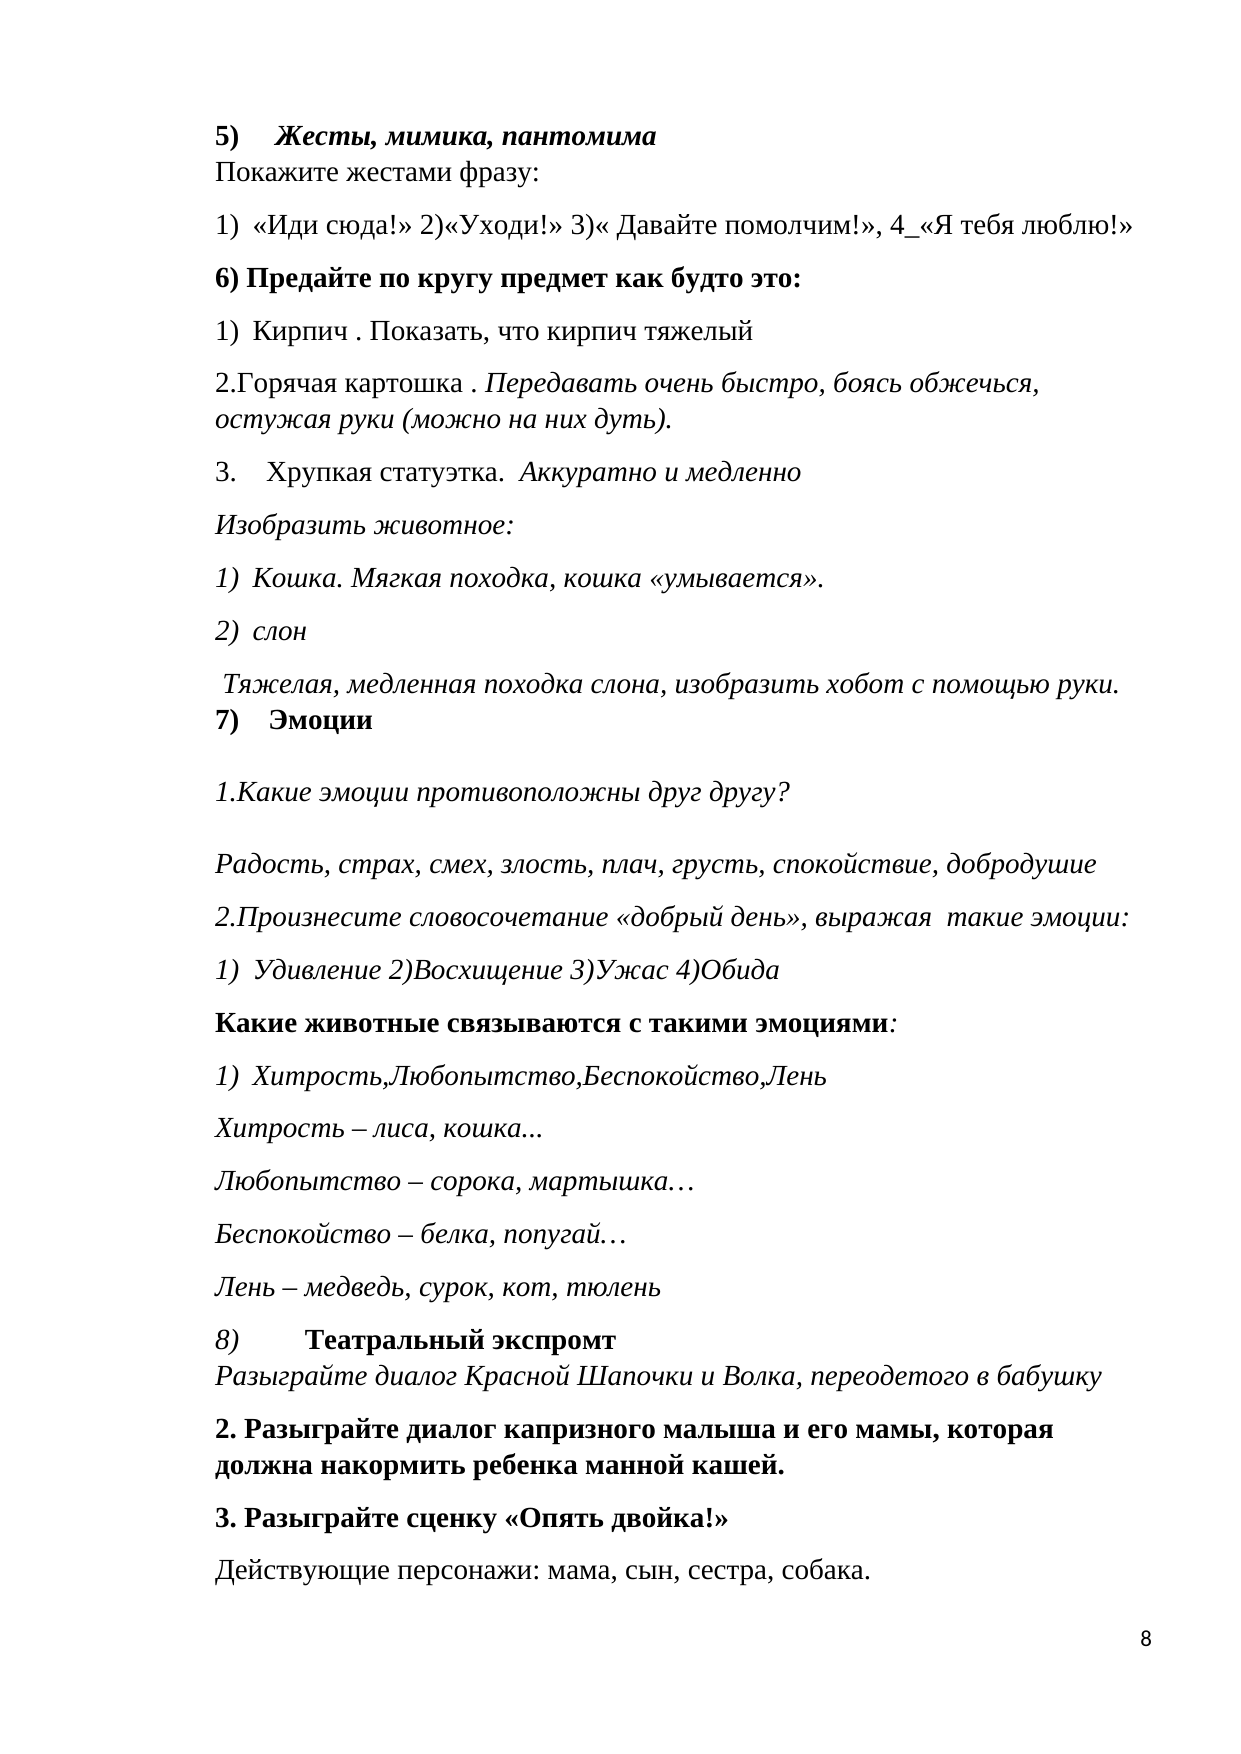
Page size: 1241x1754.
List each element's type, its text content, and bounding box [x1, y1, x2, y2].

text 2.Горячая картошка . Передавать очень быстро, боясь обжечься, остужая руки (можно на них дуть). [215, 366, 1152, 435]
text 8) Театральный экспромт Разыграйте диалог Красной Шапочки и Волка, переодетого в бабушку [215, 1322, 1152, 1391]
text Какие животные связываются с такими эмоциями: [215, 1005, 1152, 1038]
text 3. Разыграйте сценку «Опять двойка!» [215, 1500, 1152, 1533]
text 2.Произнесите словосочетание «добрый день», выражая такие эмоции: [215, 899, 1152, 933]
text Хитрость – лиса, кошка... [215, 1111, 1152, 1144]
text 5) Жесты, мимика, пантомима Покажите жестами фразу: [215, 118, 1152, 188]
text Лень – медведь, сурок, кот, тюлень [215, 1269, 1152, 1302]
list Хитрость,Любопытство,Беспокойство,Лень [215, 1058, 1152, 1091]
list Кошка. Мягкая походка, кошка «умывается». [215, 560, 1152, 594]
text Любопытство – сорока, мартышка… [215, 1163, 1152, 1197]
text Действующие персонажи: мама, сын, сестра, собака. [215, 1552, 1152, 1586]
list Кирпич . Показать, что кирпич тяжелый [215, 313, 1152, 346]
list Удивление 2)Восхищение 3)Ужас 4)Обида [215, 952, 1152, 986]
text Изобразить животное: [215, 507, 1152, 541]
text Беспокойство – белка, попугай… [215, 1216, 1152, 1250]
list слон [215, 613, 1152, 646]
text 2. Разыграйте диалог капризного малыша и его мамы, которая должна накормить ребенка манной кашей. [215, 1411, 1152, 1480]
list «Иди сюда!» 2)«Уходи!» 3)« Давайте помолчим!», 4_«Я тебя люблю!» [215, 207, 1152, 241]
text 6) Предайте по кругу предмет как будто это: [215, 260, 1152, 293]
text 3. Хрупкая статуэтка. Аккуратно и медленно [215, 454, 1152, 488]
text Тяжелая, медленная походка слона, изобразить хобот с помощью руки. 7) Эмоции 1.Какие эмоции противоположны друг другу? Радость, страх, смех, злость, плач, грусть, спокойствие, добродушие [215, 666, 1152, 880]
